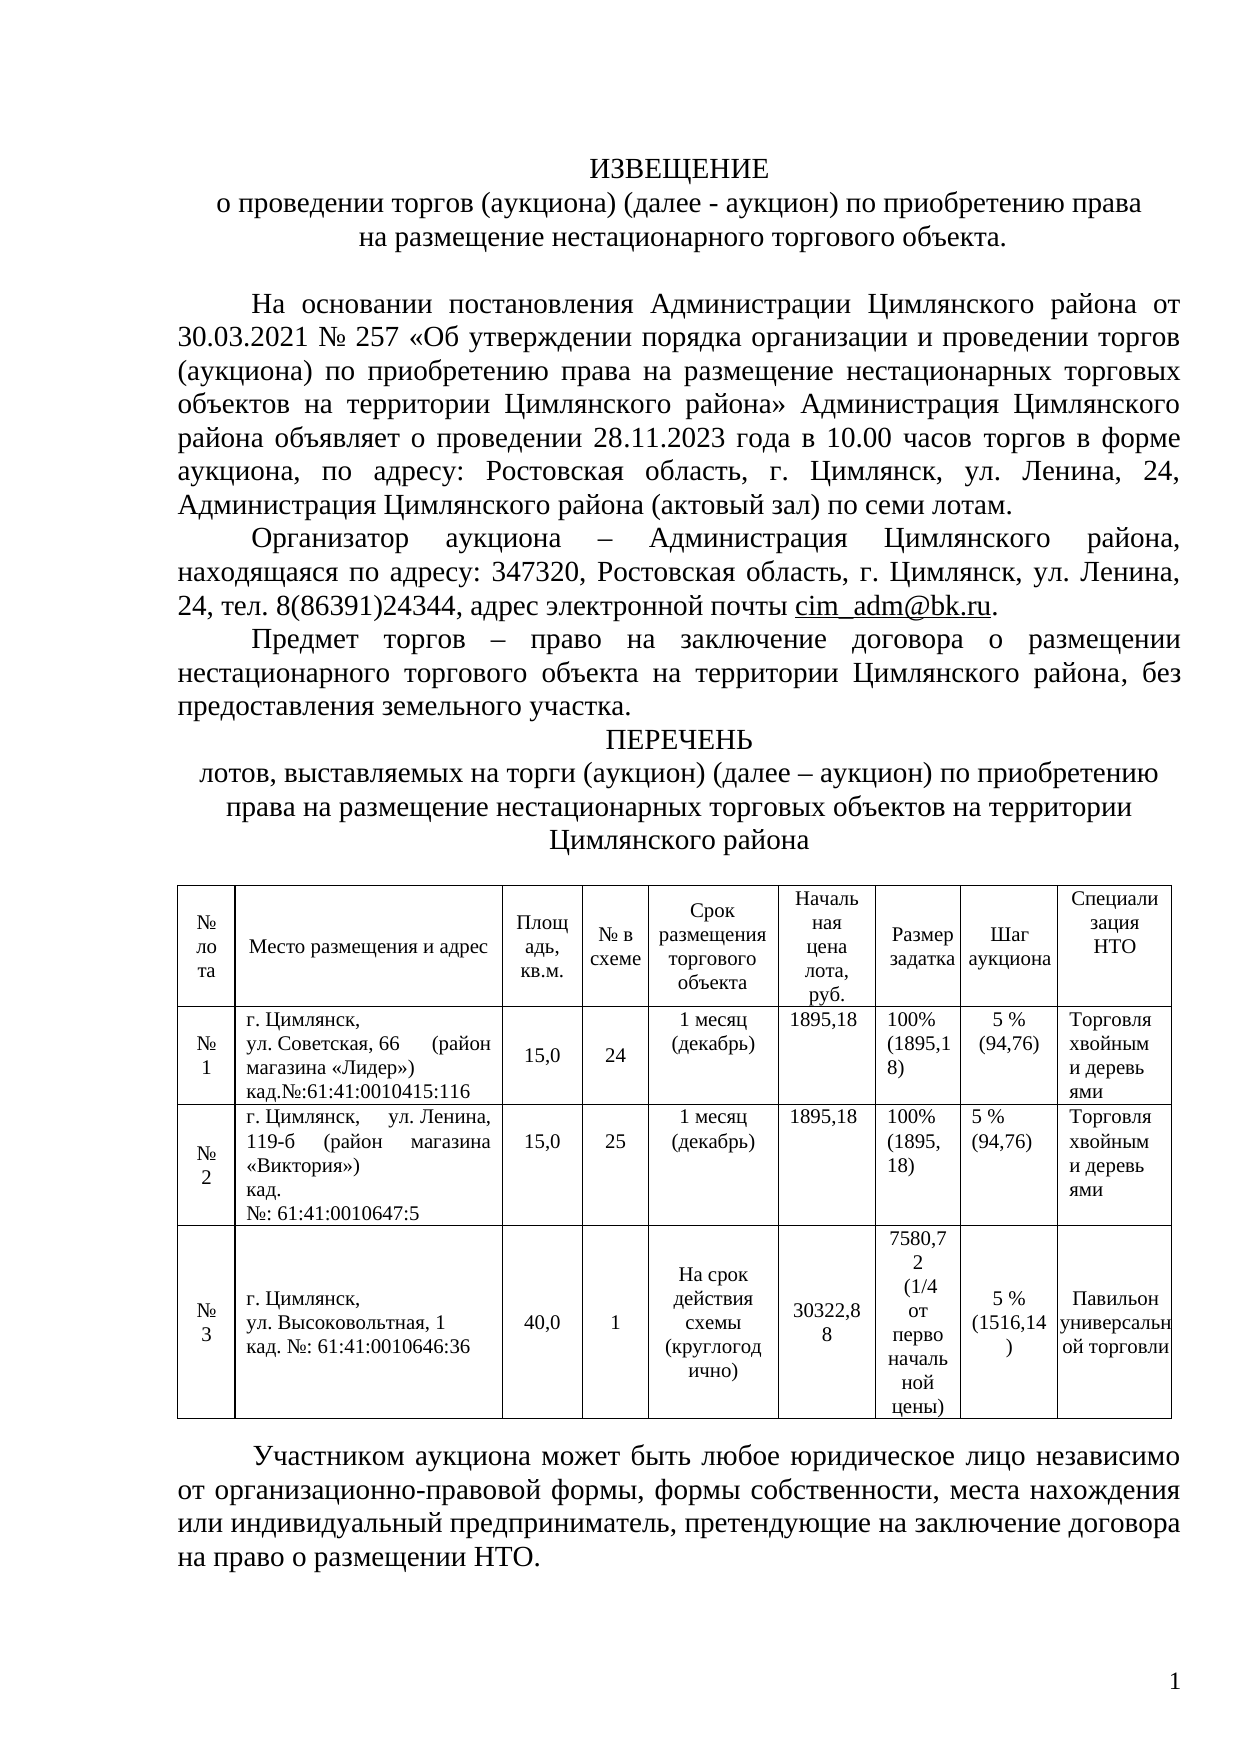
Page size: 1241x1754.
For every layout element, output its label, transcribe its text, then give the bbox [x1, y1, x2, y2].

text Организатор аукциона – Администрация Цимлянского района, находящаяся по адресу: 347320, Ростовская область, г. Цимлянск, ул. Ленина, 24, тел. 8(86391)24344, адрес электронной почты cim_adm@bk.ru. [177, 521, 1181, 621]
table_cell 5 % (1516,14) [961, 1226, 1057, 1418]
table_header № ло та [178, 886, 234, 1006]
table_cell 1895,18 [779, 1105, 875, 1225]
table_cell № 1 [178, 1007, 234, 1103]
table_cell № 3 [178, 1226, 234, 1418]
table_cell На срок действия схемы (круглогодично) [649, 1226, 778, 1418]
text На основании постановления Администрации Цимлянского района от 30.03.2021 № 257 «Об утверждении порядка организации и проведении торгов (аукциона) по приобретению права на размещение нестационарных торговых объектов на территории Цимлянского района» Администрация Цимлянского района объявляет о проведении 28.11.2023 года в 10.00 часов торгов в форме аукциона, по адресу: Ростовская область, г. Цимлянск, ул. Ленина, 24, Администрация Цимлянского района (актовый зал) по семи лотам. [177, 286, 1181, 521]
table_cell 25 [583, 1105, 648, 1225]
text Участником аукциона может быть любое юридическое лицо независимо от организационно-правовой формы, формы собственности, места нахождения или индивидуальный предприниматель, претендующие на заключение договора на право о размещении НТО. [177, 1438, 1181, 1573]
table_cell Торговля хвойными деревь ями [1058, 1007, 1171, 1103]
table_cell 5 % (94,76) [961, 1105, 1057, 1225]
table_cell г. Цимлянск, ул. Ленина, 119-б (район магазина «Виктория») кад. №: 61:41:0010647:5 [236, 1105, 502, 1225]
table_cell г. Цимлянск, ул. Высоковольтная, 1 кад. №: 61:41:0010646:36 [236, 1226, 502, 1418]
table_cell 15,0 [503, 1007, 582, 1103]
text Предмет торгов – право на заключение договора о размещении нестационарного торгового объекта на территории Цимлянского района, без предоставления земельного участка. [177, 621, 1181, 722]
table_header Начальная цена лота, руб. [779, 886, 875, 1006]
table_cell 1895,18 [779, 1007, 875, 1103]
table_header Шаг аукциона [961, 886, 1057, 1006]
table_cell 1 месяц (декабрь) [649, 1105, 778, 1225]
text ИЗВЕЩЕНИЕ [177, 152, 1181, 185]
table_cell 7580,72 (1/4 от первоначальной цены) [876, 1226, 960, 1418]
table_header Специализация НТО [1058, 886, 1171, 1006]
table_header Место размещения и адрес [236, 886, 502, 1006]
table_cell Торговля хвойными деревь ями [1058, 1105, 1171, 1225]
table_cell г. Цимлянск, ул. Советская, 66 (район магазина «Лидер») кад.№:61:41:0010415:116 [236, 1007, 502, 1103]
table_header № в схеме [583, 886, 648, 1006]
text ПЕРЕЧЕНЬ [177, 722, 1181, 755]
table_cell 30322,88 [779, 1226, 875, 1418]
table_cell 1 месяц (декабрь) [649, 1007, 778, 1103]
text о проведении торгов (аукциона) (далее - аукцион) по приобретению права [177, 185, 1181, 219]
table_cell 100% (1895,18) [876, 1105, 960, 1225]
table_cell 15,0 [503, 1105, 582, 1225]
table_cell 40,0 [503, 1226, 582, 1418]
table_cell Павильон универсальной торговли [1058, 1226, 1171, 1418]
text на размещение нестационарного торгового объекта. [177, 219, 1181, 252]
table_header Срок размещения торгового объекта [649, 886, 778, 1006]
table_cell 5 % (94,76) [961, 1007, 1057, 1103]
table_cell 24 [583, 1007, 648, 1103]
table_cell 100% (1895,18) [876, 1007, 960, 1103]
table_header Площадь, кв.м. [503, 886, 582, 1006]
text лотов, выставляемых на торги (аукцион) (далее – аукцион) по приобретению права на размещение нестационарных торговых объектов на территории Цимлянского района [177, 755, 1181, 856]
table_header Размер задатка [876, 886, 960, 1006]
table_cell № 2 [178, 1105, 234, 1225]
table_cell 1 [583, 1226, 648, 1418]
